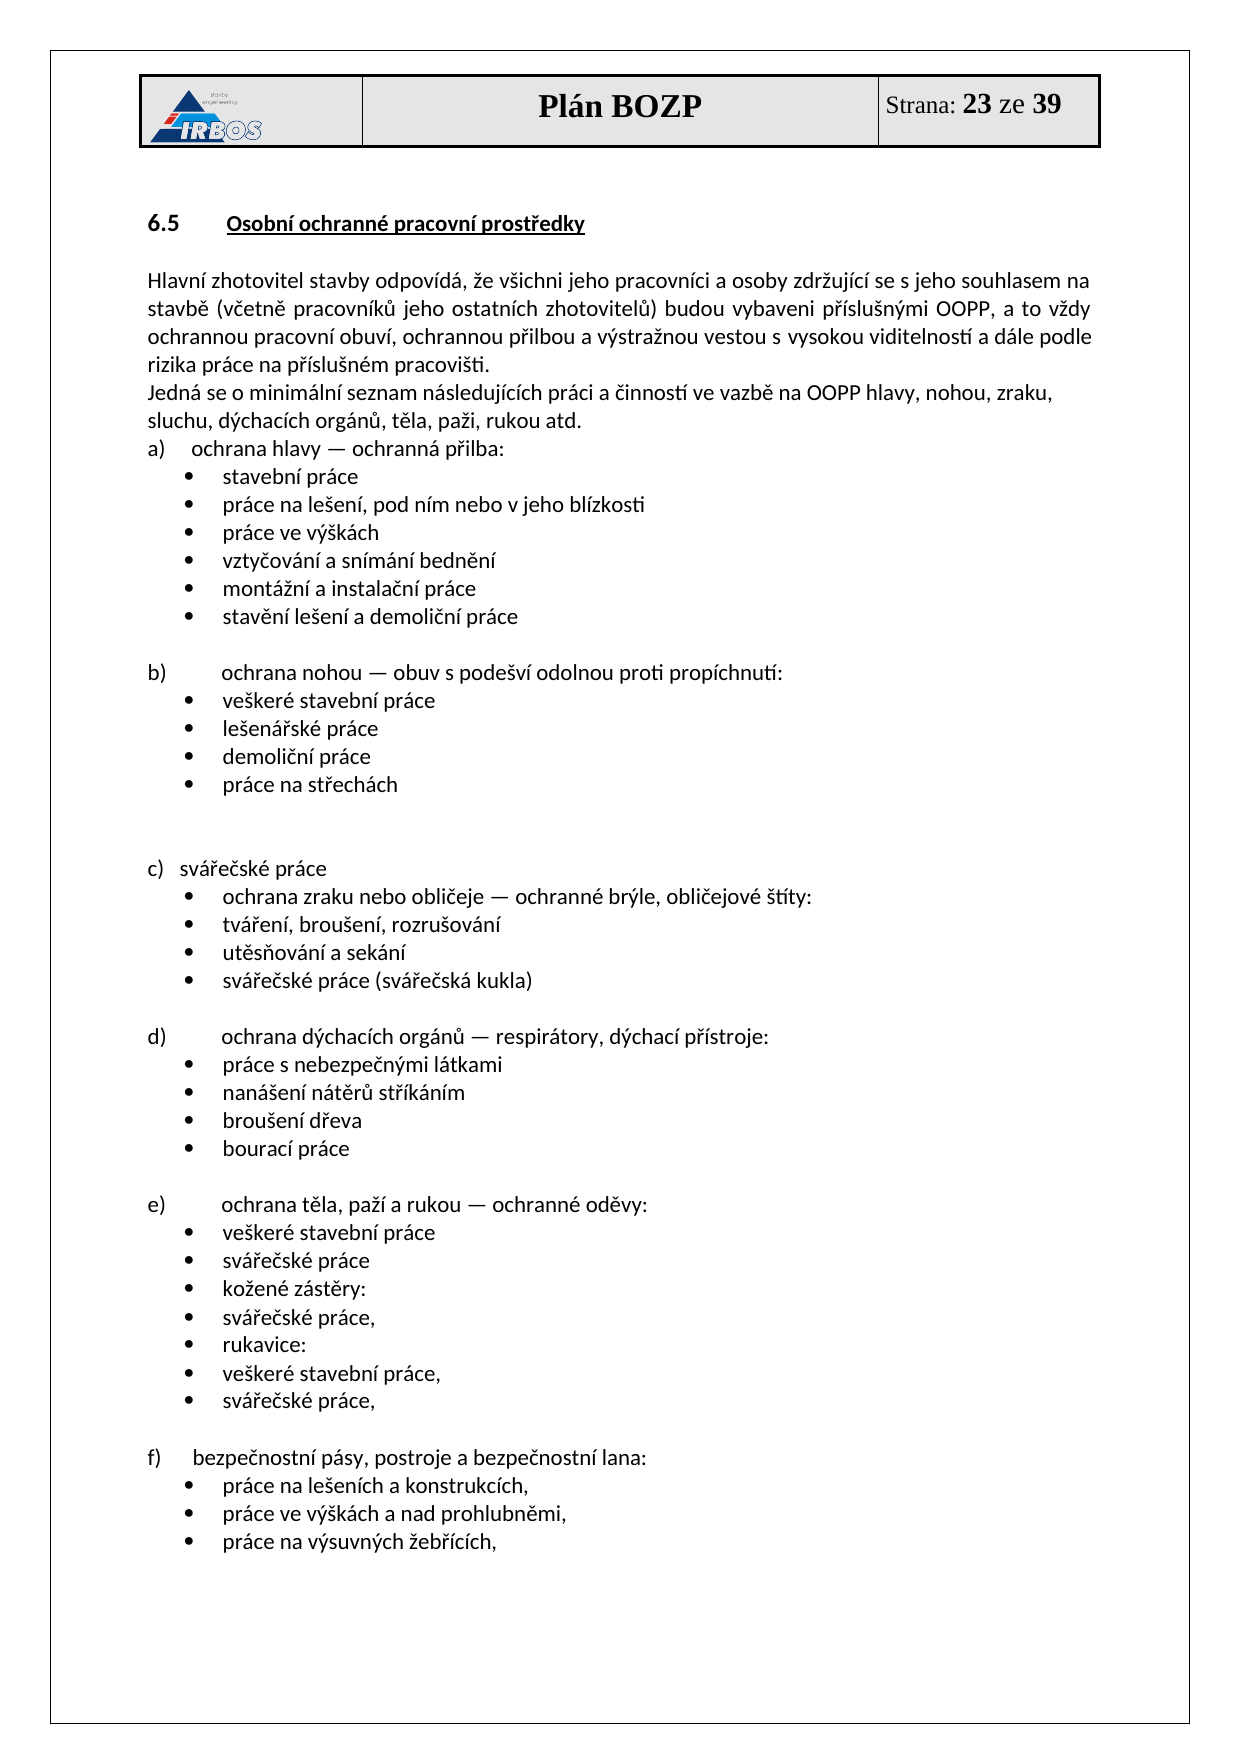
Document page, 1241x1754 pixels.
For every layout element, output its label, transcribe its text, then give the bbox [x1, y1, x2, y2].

list lešenářské práce [185, 714, 1093, 742]
text 6.5 Osobní ochranné pracovní prostředky [147, 207, 1093, 238]
list práce na lešení, pod ním nebo v jeho blízkosti [185, 490, 1093, 518]
list utěsňování a sekání [185, 938, 1093, 966]
text f) bezpečnostní pásy, postroje a bezpečnostní lana: [147, 1443, 1093, 1471]
list broušení dřeva [185, 1106, 1093, 1134]
list rukavice: [185, 1331, 1093, 1359]
text b) ochrana nohou — obuv s podešví odolnou proti propíchnutí: [147, 658, 1093, 686]
text c) svářečské práce [147, 854, 1093, 882]
text Jedná se o minimální seznam následujících práci a činností ve vazbě na OOPP hlavy, nohou, zraku, sluchu, dýchacích orgánů, těla, paži, rukou atd. [147, 378, 1093, 434]
list nanášení nátěrů stříkáním [185, 1078, 1093, 1106]
list práce na lešeních a konstrukcích, [185, 1471, 1093, 1499]
list stavění lešení a demoliční práce [185, 602, 1093, 630]
list ochrana zraku nebo obličeje — ochranné brýle, obličejové štíty: [185, 882, 1093, 910]
list veškeré stavební práce, [185, 1359, 1093, 1387]
list práce s nebezpečnými látkami [185, 1050, 1093, 1078]
list vztyčování a snímání bednění [185, 546, 1093, 574]
list práce ve výškách [185, 518, 1093, 546]
list svářečské práce (svářečská kukla) [185, 966, 1093, 994]
list veškeré stavební práce [185, 1218, 1093, 1247]
text e) ochrana těla, paží a rukou — ochranné oděvy: [147, 1191, 1093, 1218]
text d) ochrana dýchacích orgánů — respirátory, dýchací přístroje: [147, 1022, 1093, 1050]
list tváření, broušení, rozrušování [185, 910, 1093, 938]
list montážní a instalační práce [185, 574, 1093, 602]
list kožené zástěry: [185, 1274, 1093, 1303]
list stavební práce [185, 462, 1093, 490]
list svářečské práce, [185, 1303, 1093, 1331]
list bourací práce [185, 1134, 1093, 1162]
list svářečské práce [185, 1247, 1093, 1274]
picture [148, 86, 263, 145]
text Hlavní zhotovitel stavby odpovídá, že všichni jeho pracovníci a osoby zdržující se s jeho souhlasem na stavbě (včetně pracovníků jeho ostatních zhotovitelů) budou vybaveni příslušnými OOPP, a to vždy ochrannou pracovní obuví, ochrannou přilbou a výstražnou vestou s vysokou viditelností a dále podle rizika práce na příslušném pracovišti. [147, 266, 1093, 378]
list práce na výsuvných žebřících, [185, 1527, 1093, 1555]
list demoliční práce [185, 742, 1093, 770]
list práce na střechách [185, 770, 1093, 798]
list práce ve výškách a nad prohlubněmi, [185, 1499, 1093, 1527]
list veškeré stavební práce [185, 686, 1093, 714]
list svářečské práce, [185, 1387, 1093, 1415]
text a) ochrana hlavy — ochranná přilba: [147, 434, 1093, 462]
